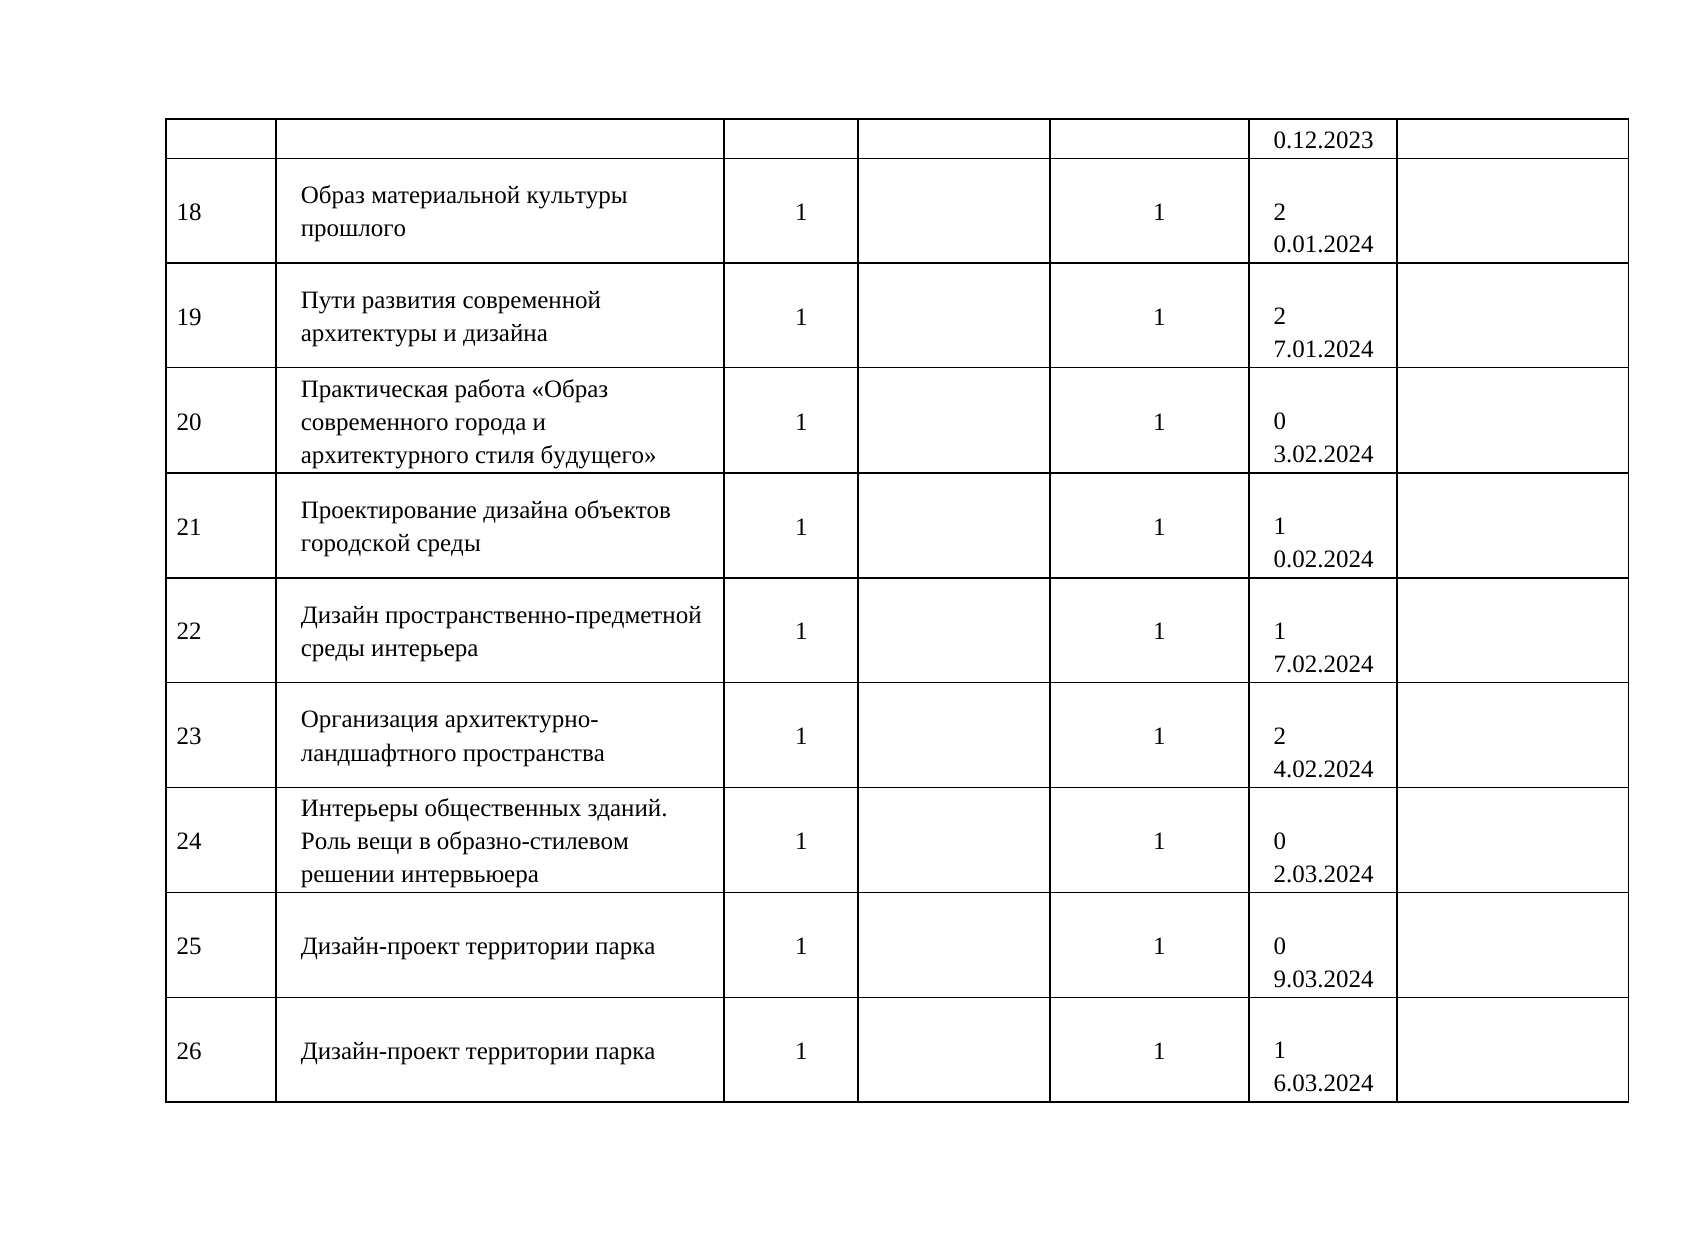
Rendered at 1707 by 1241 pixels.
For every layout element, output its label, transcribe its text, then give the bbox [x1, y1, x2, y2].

table_cell 1 [725, 788, 857, 892]
table_cell 1 [725, 893, 857, 996]
table_cell 24 [167, 788, 275, 892]
table_cell Проектирование дизайна объектов городской среды [277, 474, 723, 577]
table_cell Интерьеры общественных зданий. Роль вещи в образно-стилевом решении интервьюера [277, 788, 723, 892]
table_cell [1398, 159, 1628, 262]
table_cell [1398, 998, 1628, 1101]
table_cell 09.03.2024 [1250, 893, 1396, 996]
table_cell 23 [167, 683, 275, 786]
table_cell 1 [725, 579, 857, 682]
table_cell 1 [1051, 159, 1248, 262]
table_cell 22 [167, 579, 275, 682]
table_cell 1 [1051, 998, 1248, 1101]
table_cell 1 [725, 474, 857, 577]
table_cell [859, 368, 1049, 472]
table_cell 16.03.2024 [1250, 998, 1396, 1101]
table_cell 1 [725, 998, 857, 1101]
table_cell 27.01.2024 [1250, 264, 1396, 367]
table_cell 17.02.2024 [1250, 579, 1396, 682]
table_cell [1398, 683, 1628, 786]
table_cell 1 [725, 368, 857, 472]
table_cell 24.02.2024 [1250, 683, 1396, 786]
table_cell 03.02.2024 [1250, 368, 1396, 472]
table_cell [1398, 264, 1628, 367]
table_cell [859, 893, 1049, 996]
table_cell [859, 159, 1049, 262]
table_cell 18 [167, 159, 275, 262]
table_cell 1 [1051, 474, 1248, 577]
table_cell [859, 474, 1049, 577]
table_cell [859, 579, 1049, 682]
table_cell 1 [1051, 893, 1248, 996]
table_cell Дизайн пространственно-предметной среды интерьера [277, 579, 723, 682]
table_cell 1 [725, 159, 857, 262]
table_cell 10.02.2024 [1250, 474, 1396, 577]
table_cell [277, 120, 723, 157]
table_cell Организация архитектурно-ландшафтного пространства [277, 683, 723, 786]
table_cell [859, 264, 1049, 367]
table_cell 1 [725, 120, 857, 157]
table_cell [1398, 893, 1628, 996]
table_cell 26 [167, 998, 275, 1101]
table_cell Дизайн-проект территории парка [277, 893, 723, 996]
table_cell 30.12.2023 [1250, 120, 1396, 157]
table_cell 1 [1051, 120, 1248, 157]
table_cell 17 [167, 120, 275, 157]
table_cell 1 [1051, 368, 1248, 472]
table_cell 20.01.2024 [1250, 159, 1396, 262]
table_cell 20 [167, 368, 275, 472]
table_cell [1398, 788, 1628, 892]
table_cell [1398, 120, 1628, 157]
table_cell 25 [167, 893, 275, 996]
table_cell Практическая работа «Образ современного города и архитектурного стиля будущего» [277, 368, 723, 472]
table_cell [1398, 368, 1628, 472]
table_cell Образ материальной культуры прошлого [277, 159, 723, 262]
table_cell 1 [1051, 264, 1248, 367]
table_cell Пути развития современной архитектуры и дизайна [277, 264, 723, 367]
table_cell 1 [1051, 579, 1248, 682]
table_cell 1 [725, 264, 857, 367]
table_cell 1 [1051, 788, 1248, 892]
table_cell [859, 788, 1049, 892]
table_cell 1 [1051, 683, 1248, 786]
table_cell [1398, 474, 1628, 577]
table_cell 19 [167, 264, 275, 367]
table_cell [859, 120, 1049, 157]
table_cell 1 [725, 683, 857, 786]
table_cell Дизайн-проект территории парка [277, 998, 723, 1101]
table_cell [859, 683, 1049, 786]
table_cell 21 [167, 474, 275, 577]
table_cell 02.03.2024 [1250, 788, 1396, 892]
table_cell [859, 998, 1049, 1101]
table_cell [1398, 579, 1628, 682]
